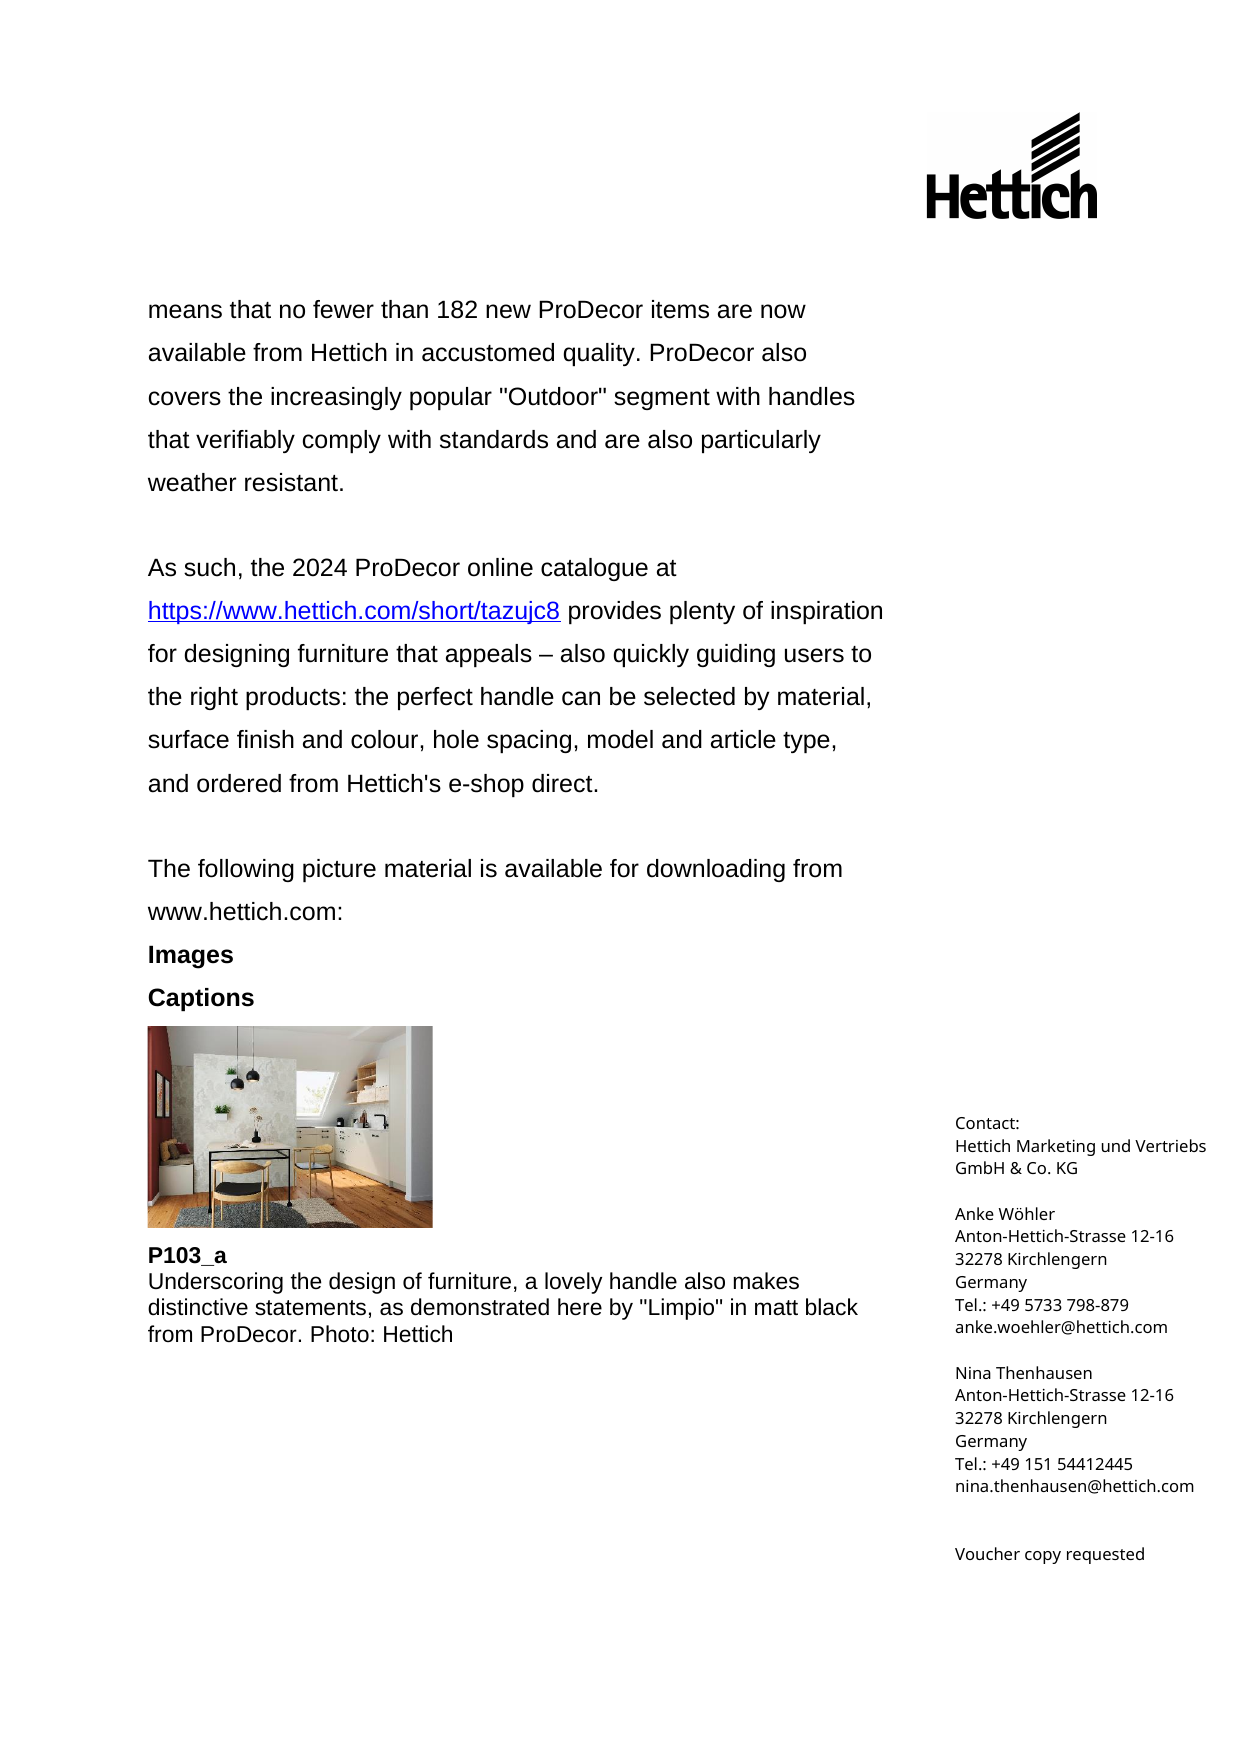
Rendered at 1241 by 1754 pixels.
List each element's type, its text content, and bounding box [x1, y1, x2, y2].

text As such, the 2024 ProDecor online catalogue at https://www.hettich.com/short/tazujc8 provides plenty of inspiration for designing furniture that appeals – also quickly guiding users to the right products: the perfect handle can be selected by material, surface finish and colour, hole spacing, model and article type, and ordered from Hettich's e-shop direct. [148, 553, 886, 797]
text The following picture material is available for downloading from www.hettich.com: [148, 854, 886, 926]
picture [926, 112, 1097, 219]
text Images [148, 940, 886, 969]
text Captions [148, 983, 886, 1012]
text P103_a [148, 1242, 886, 1268]
text Underscoring the design of furniture, a lovely handle also makes distinctive statements, as demonstrated here by "Limpio" in matt black from ProDecor. Photo: Hettich [148, 1268, 886, 1347]
picture [147, 1026, 433, 1228]
